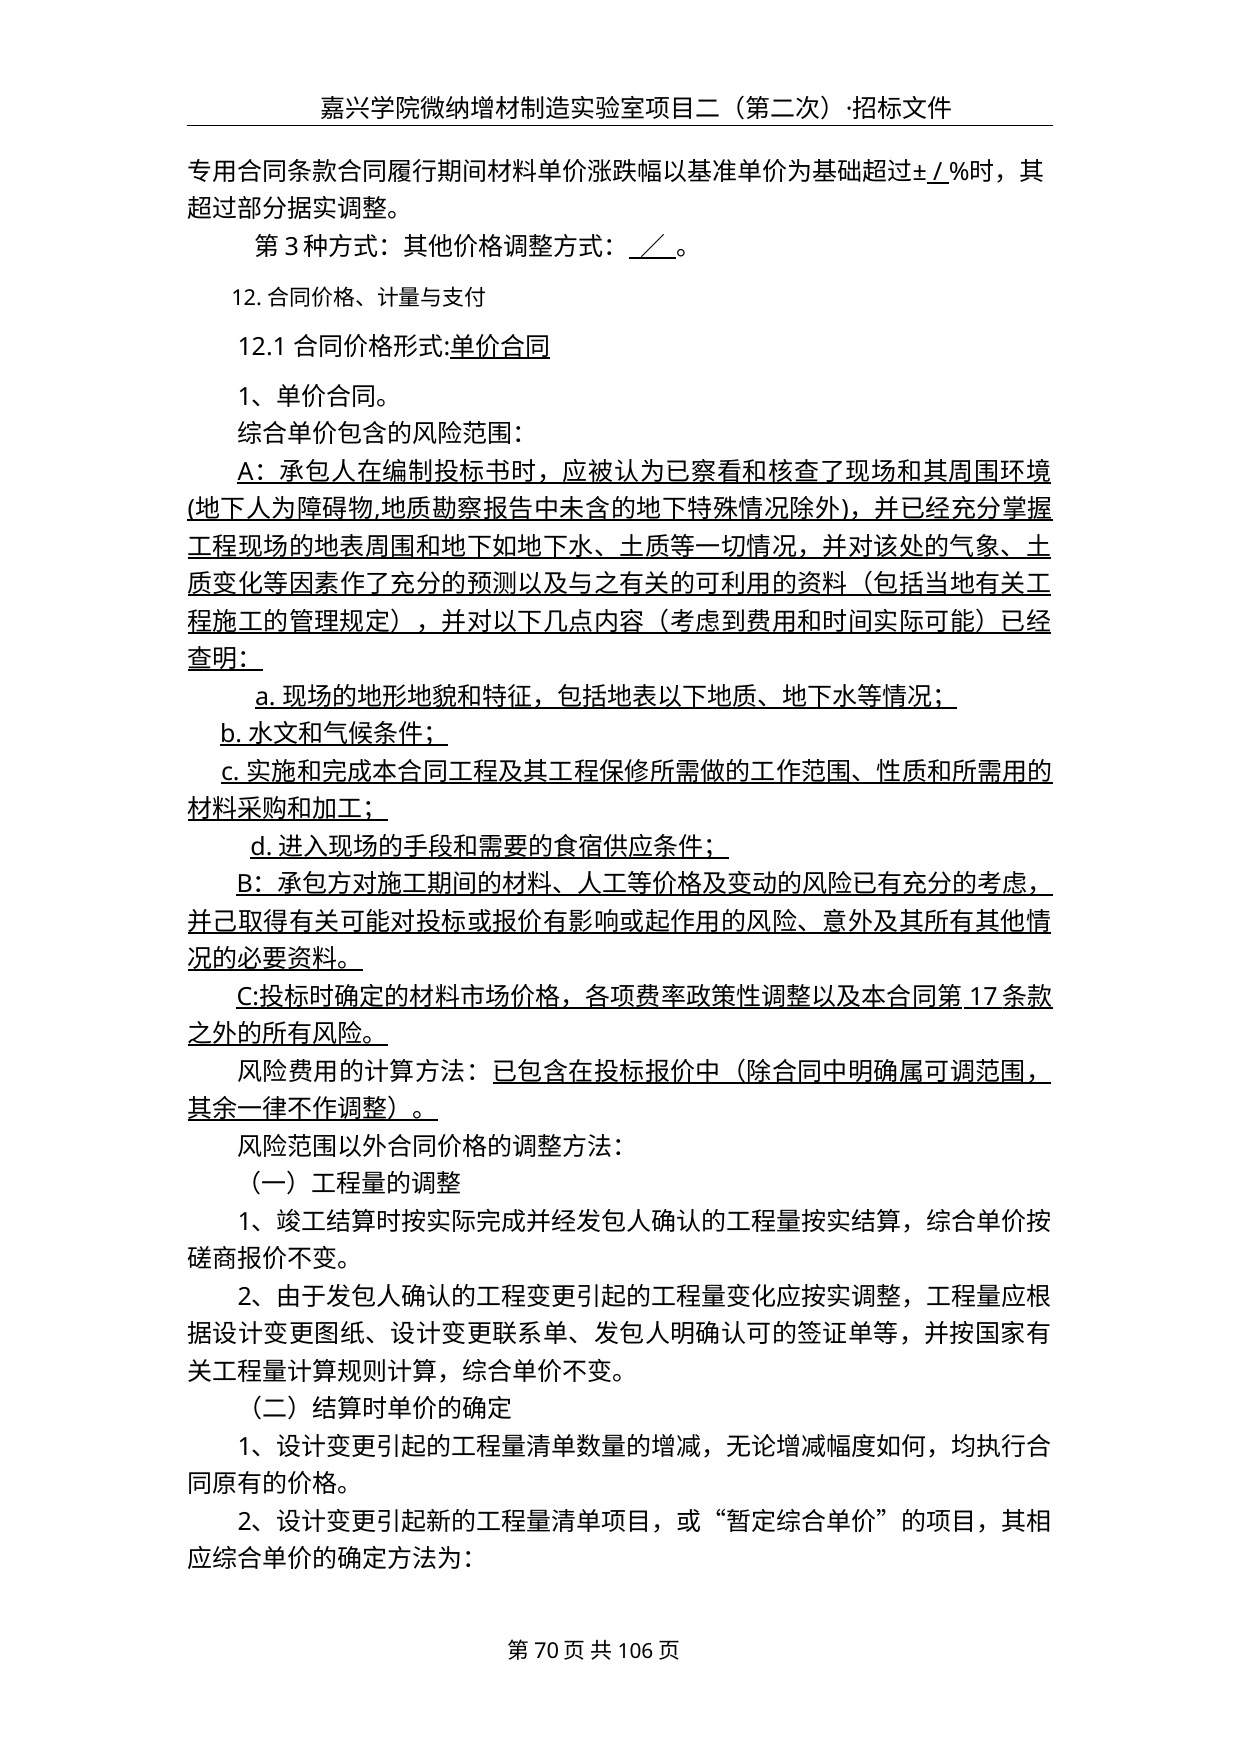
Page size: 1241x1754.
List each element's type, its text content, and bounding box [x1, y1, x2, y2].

text b. 水文和气候条件； [187, 712, 1053, 750]
text 2、由于发包人确认的工程变更引起的工程量变化应按实调整，工程量应根据设计变更图纸、设计变更联系单、发包人明确认可的签证单等，并按国家有关工程量计算规则计算，综合单价不变。 [187, 1275, 1053, 1387]
text C:投标时确定的材料市场价格，各项费率政策性调整以及本合同第17条款之外的所有风险。 [187, 975, 1053, 1050]
text （一）工程量的调整 [187, 1162, 1053, 1200]
text 1、竣工结算时按实际完成并经发包人确认的工程量按实结算，综合单价按磋商报价不变。 [187, 1200, 1053, 1275]
text c. 实施和完成本合同工程及其工程保修所需做的工作范围、性质和所需用的材料采购和加工； [187, 750, 1053, 825]
text （二）结算时单价的确定 [187, 1387, 1053, 1425]
text A：承包人在编制投标书时，应被认为已察看和核查了现场和其周围环境(地下人为障碍物,地质勘察报告中未含的地下特殊情况除外)，并已经充分掌握工程现场的地表周围和地下如地下水、土质等一切情况，并对该处的气象、土质变化等因素作了充分的预测以及与之有关的可利用的资料（包括当地有关工程施工的管理规定），并对以下几点内容（考虑到费用和时间实际可能）已经查明： [187, 450, 1053, 519]
text 风险范围以外合同价格的调整方法： [187, 1125, 1053, 1162]
text 2、设计变更引起新的工程量清单项目，或“暂定综合单价”的项目，其相应综合单价的确定方法为： [187, 1500, 1053, 1575]
text a. 现场的地形地貌和特征，包括地表以下地质、地下水等情况； [230, 675, 1053, 712]
text B：承包方对施工期间的材料、人工等价格及变动的风险已有充分的考虑，并己取得有关可能对投标或报价有影响或起作用的风险、意外及其所有其他情况的必要资料。 [187, 862, 1053, 975]
text 风险费用的计算方法：已包含在投标报价中（除合同中明确属可调范围，其余一律不作调整）。 [187, 1050, 1053, 1125]
text d. 进入现场的手段和需要的食宿供应条件； [187, 825, 1053, 862]
text 第3种方式：其他价格调整方式： ／ 。 [187, 225, 1053, 262]
text 1、设计变更引起的工程量清单数量的增减，无论增减幅度如何，均执行合同原有的价格。 [187, 1425, 1053, 1500]
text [187, 150, 1053, 225]
text 综合单价包含的风险范围： [187, 412, 1053, 450]
text 12.1 合同价格形式:单价合同 [187, 325, 1053, 362]
text 12. 合同价格、计量与支付 [187, 275, 1053, 312]
text 1、单价合同。 [187, 375, 1053, 412]
text A：承包人在编制投标书时，应被认为已察看和核查了现场和其周围环境(地下人为障碍物,地质勘察报告中未含的地下特殊情况除外)，并已经充分掌握工程现场的地表周围和地下如地下水、土质等一切情况，并对该处的气象、土质变化等因素作了充分的预测以及与之有关的可利用的资料（包括当地有关工程施工的管理规定），并对以下几点内容（考虑到费用和时间实际可能）已经查明： [187, 521, 1053, 675]
